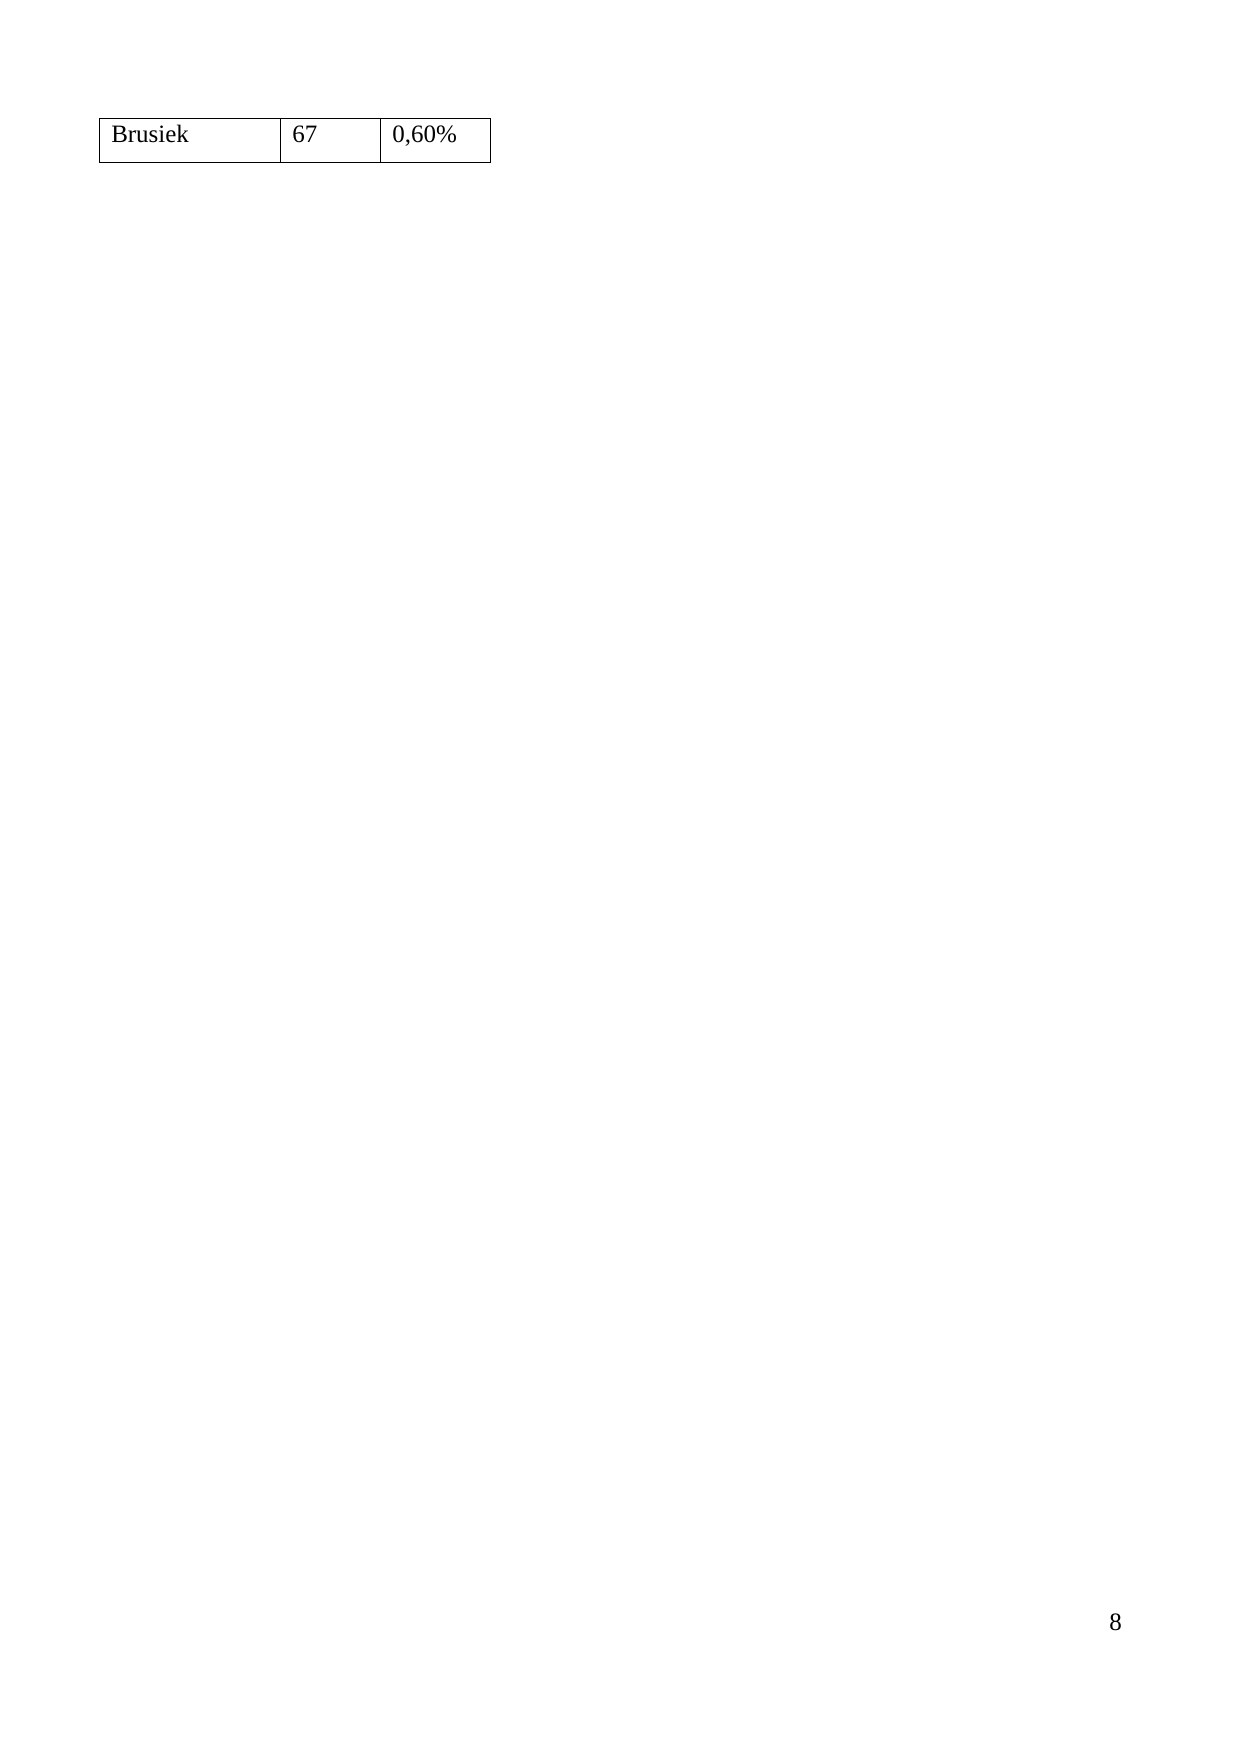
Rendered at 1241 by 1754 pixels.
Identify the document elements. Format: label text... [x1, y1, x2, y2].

table_header 0,60% [381, 119, 490, 162]
table_header Brusiek [100, 119, 280, 162]
table_header 67 [281, 119, 380, 162]
